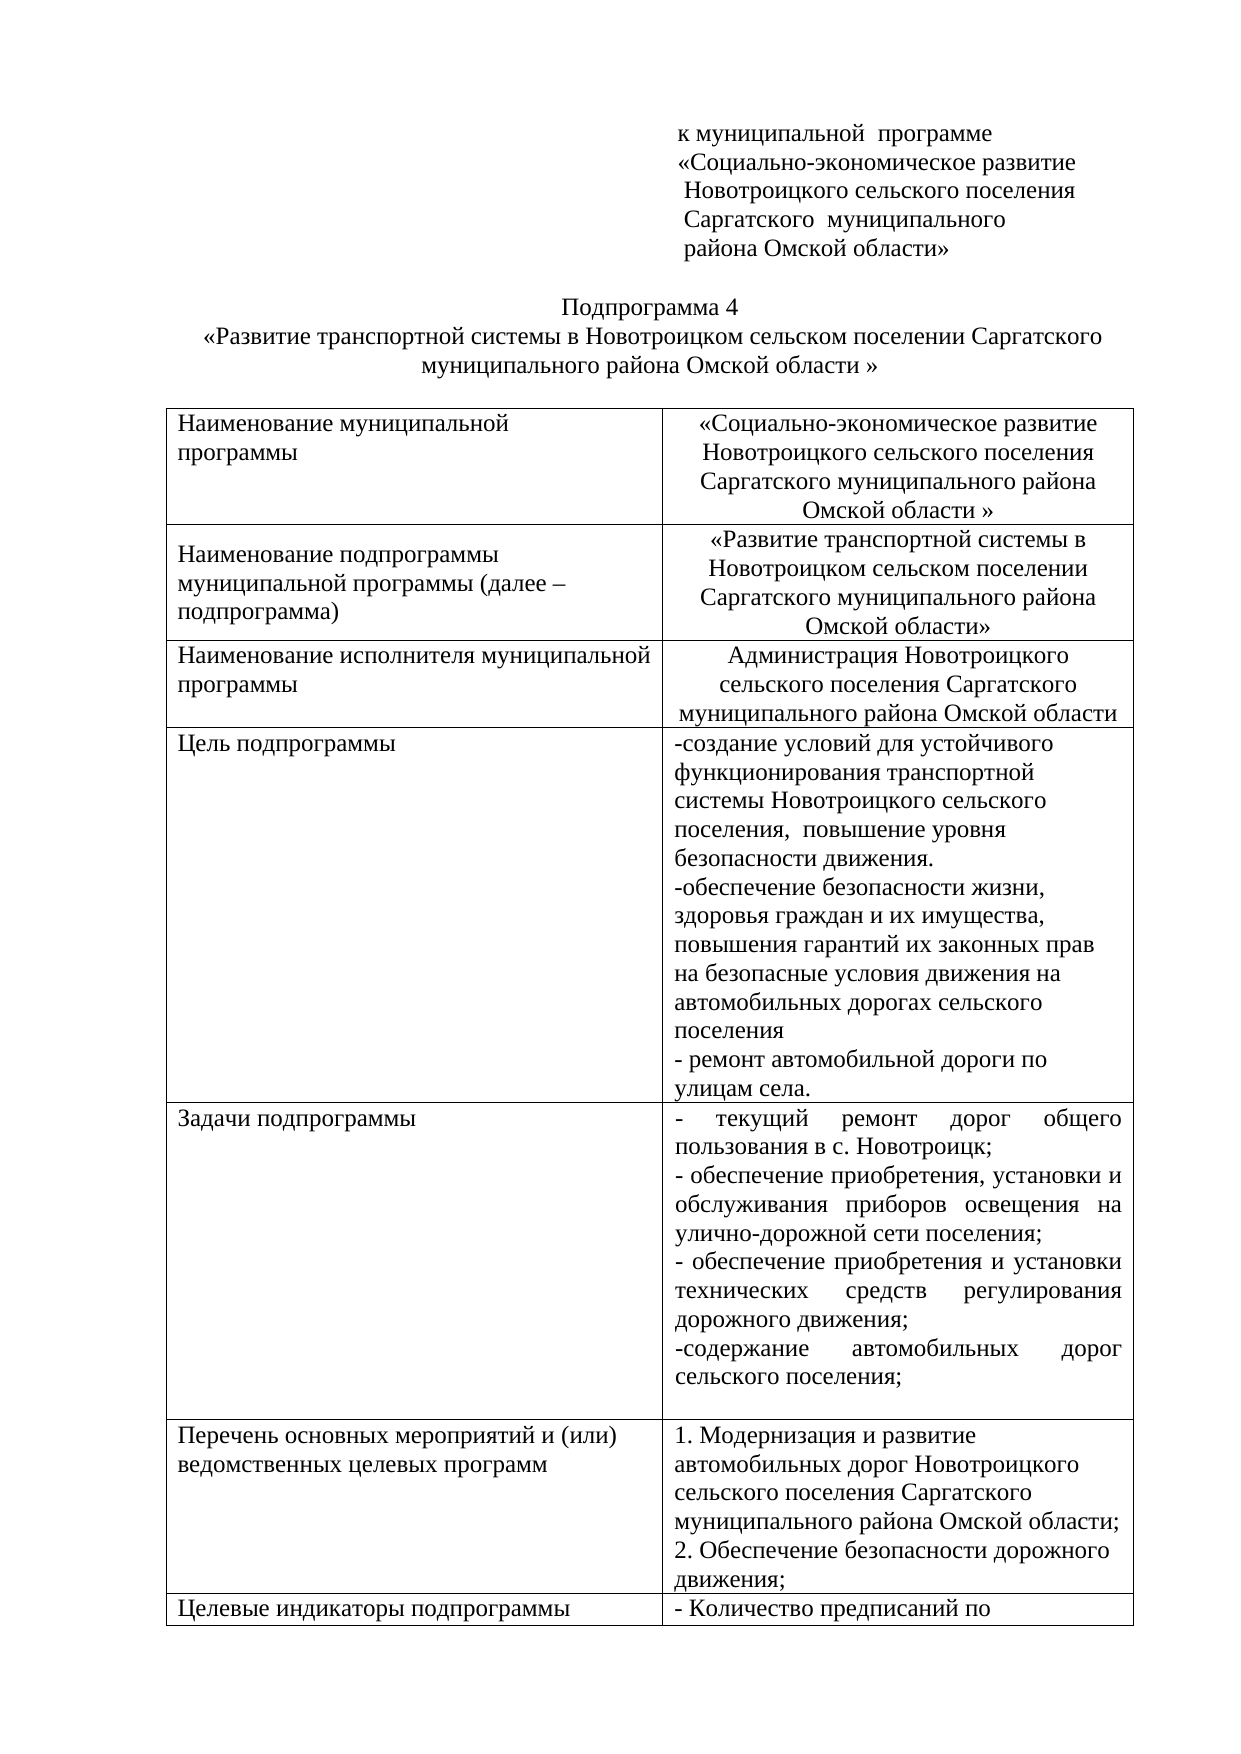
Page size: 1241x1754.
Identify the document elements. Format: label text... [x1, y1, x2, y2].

table_cell - текущий ремонт дорог общего пользования в с. Новотроицк; - обеспечение приобретения, установки и обслуживания приборов освещения на улично-дорожной сети поселения; - обеспечение приобретения и установки технических средств регулирования дорожного движения; -содержание автомобильных дорог сельского поселения; [663, 1103, 1133, 1419]
table_header «Социально-экономическое развитие Новотроицкого сельского поселения Саргатского муниципального района Омской области » [663, 409, 1133, 523]
text к муниципальной программе [177, 118, 1122, 147]
table_header Наименование муниципальной программы [167, 409, 662, 523]
text района Омской области» [177, 233, 1122, 262]
table_cell Наименование подпрограммы муниципальной программы (далее – подпрограмма) [167, 525, 662, 639]
table_cell Цель подпрограммы [167, 728, 662, 1102]
table_cell -создание условий для устойчивого функционирования транспортной системы Новотроицкого сельского поселения, повышение уровня безопасности движения. -обеспечение безопасности жизни, здоровья граждан и их имущества, повышения гарантий их законных прав на безопасные условия движения на автомобильных дорогах сельского поселения - ремонт автомобильной дороги по улицам села. [663, 728, 1133, 1102]
text Новотроицкого сельского поселения [177, 176, 1122, 204]
table_cell «Развитие транспортной системы в Новотроицком сельском поселении Саргатского муниципального района Омской области» [663, 525, 1133, 639]
table_cell Наименование исполнителя муниципальной программы [167, 641, 662, 727]
text Саргатского муниципального [177, 204, 1122, 233]
text «Развитие транспортной системы в Новотроицком сельском поселении Саргатского муниципального района Омской области » [177, 321, 1122, 379]
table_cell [167, 1594, 662, 1625]
table_cell Администрация Новотроицкого сельского поселения Саргатского муниципального района Омской области [663, 641, 1133, 727]
text Подпрограмма 4 [177, 292, 1122, 321]
table_cell Перечень основных мероприятий и (или) ведомственных целевых программ [167, 1420, 662, 1592]
table_cell Задачи подпрограммы [167, 1103, 662, 1419]
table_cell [663, 1594, 1133, 1625]
text «Социально-экономическое развитие [177, 147, 1122, 176]
table_cell 1. Модернизация и развитие автомобильных дорог Новотроицкого сельского поселения Саргатского муниципального района Омской области; 2. Обеспечение безопасности дорожного движения; [663, 1420, 1133, 1592]
